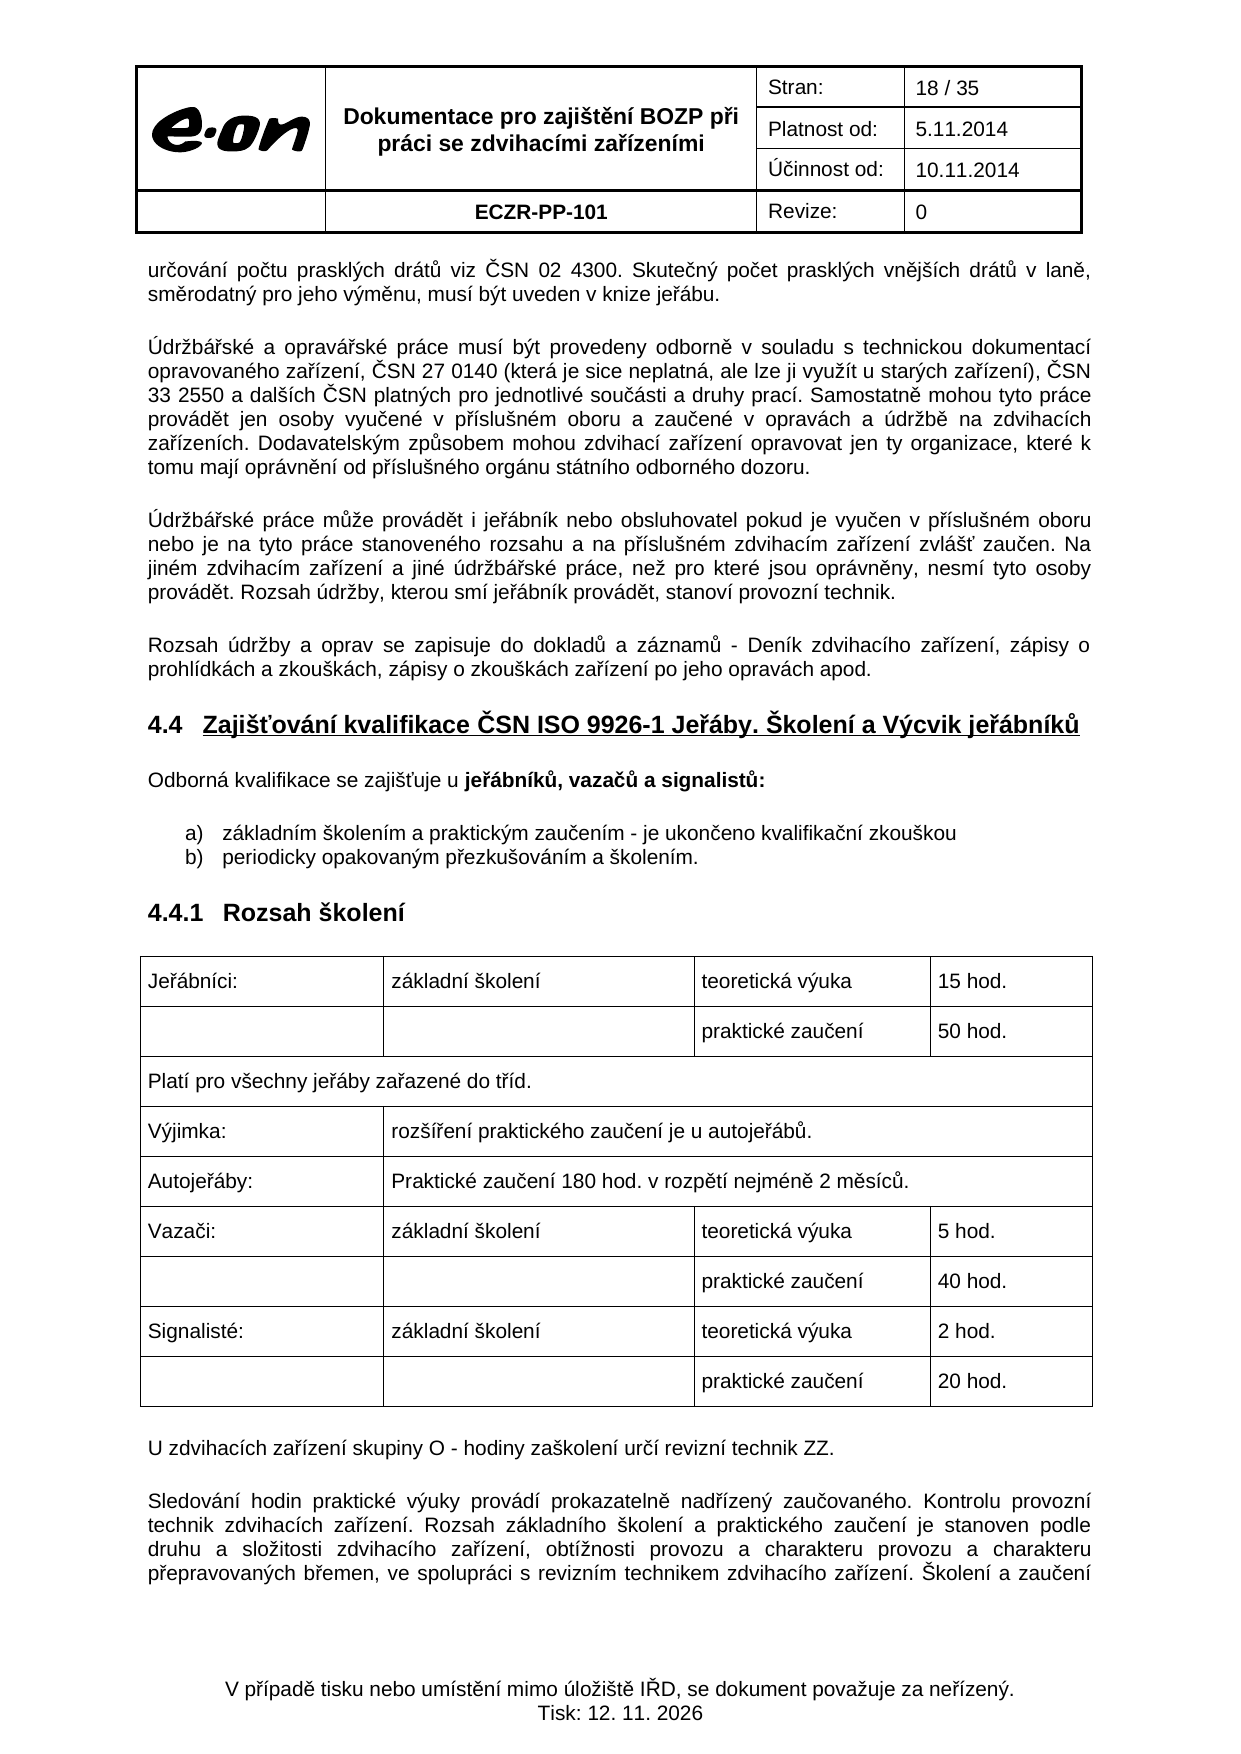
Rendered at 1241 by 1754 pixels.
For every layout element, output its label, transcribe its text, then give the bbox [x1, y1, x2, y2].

table_cell rozšíření praktického zaučení je u autojeřábů. [384, 1107, 1092, 1156]
table_cell teoretická výuka [695, 1207, 930, 1256]
text Údržbářské práce může provádět i jeřábník nebo obsluhovatel pokud je vyučen v příslušném oboru nebo je na tyto práce stanoveného rozsahu a na příslušném zdvihacím zařízení zvlášť zaučen. Na jiném zdvihacím zařízení a jiné údržbářské práce, než pro které jsou oprávněny, nesmí tyto osoby provádět. Rozsah údržby, kterou smí jeřábník provádět, stanoví provozní technik. [148, 508, 1092, 603]
table_cell základní školení [384, 1307, 694, 1356]
table_cell [384, 1257, 694, 1306]
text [148, 1489, 1092, 1585]
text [148, 258, 1092, 306]
table_cell Vazači: [141, 1207, 383, 1256]
table_header základní školení [384, 957, 694, 1006]
table_header Jeřábníci: [141, 957, 383, 1006]
subtitle Zajišťování kvalifikace ČSN ISO 9926-1 Jeřáby. Školení a Výcvik jeřábníků [148, 710, 1152, 738]
text Odborná kvalifikace se zajišťuje u jeřábníků, vazačů a signalistů: [148, 768, 1092, 792]
table_cell 50 hod. [931, 1007, 1092, 1056]
text Rozsah údržby a oprav se zapisuje do dokladů a záznamů - Deník zdvihacího zařízení, zápisy o prohlídkách a zkouškách, zápisy o zkouškách zařízení po jeho opravách apod. [148, 633, 1092, 681]
table_cell praktické zaučení [695, 1007, 930, 1056]
table_cell [141, 1007, 383, 1056]
table_cell [384, 1007, 694, 1056]
table_cell praktické zaučení [695, 1257, 930, 1306]
table_cell Autojeřáby: [141, 1157, 383, 1206]
table_cell Výjimka: [141, 1107, 383, 1156]
list periodicky opakovaným přezkušováním a školením. [185, 845, 1092, 869]
table_cell 5 hod. [931, 1207, 1092, 1256]
table_cell praktické zaučení [695, 1357, 930, 1406]
table_header teoretická výuka [695, 957, 930, 1006]
subtitle Rozsah školení [148, 898, 1092, 927]
table_cell [384, 1357, 694, 1406]
table_cell 20 hod. [931, 1357, 1092, 1406]
table_cell teoretická výuka [695, 1307, 930, 1356]
table_cell základní školení [384, 1207, 694, 1256]
table_cell Signalisté: [141, 1307, 383, 1356]
table_header 15 hod. [931, 957, 1092, 1006]
table_cell Platí pro všechny jeřáby zařazené do tříd. [141, 1057, 1092, 1106]
table_cell [141, 1257, 383, 1306]
list základním školením a praktickým zaučením - je ukončeno kvalifikační zkouškou [185, 821, 1092, 845]
table_cell Praktické zaučení 180 hod. v rozpětí nejméně 2 měsíců. [384, 1157, 1092, 1206]
table_cell 2 hod. [931, 1307, 1092, 1356]
table_cell [141, 1357, 383, 1406]
text Údržbářské a opravářské práce musí být provedeny odborně v souladu s technickou dokumentací opravovaného zařízení, ČSN 27 0140 (která je sice neplatná, ale lze ji využít u starých zařízení), ČSN 33 2550 a dalších ČSN platných pro jednotlivé součásti a druhy prací. Samostatně mohou tyto práce provádět jen osoby vyučené v příslušném oboru a zaučené v opravách a údržbě na zdvihacích zařízeních. Dodavatelským způsobem mohou zdvihací zařízení opravovat jen ty organizace, které k tomu mají oprávnění od příslušného orgánu státního odborného dozoru. [148, 335, 1092, 478]
table_cell 40 hod. [931, 1257, 1092, 1306]
text U zdvihacích zařízení skupiny O - hodiny zaškolení určí revizní technik ZZ. [148, 1436, 1092, 1460]
